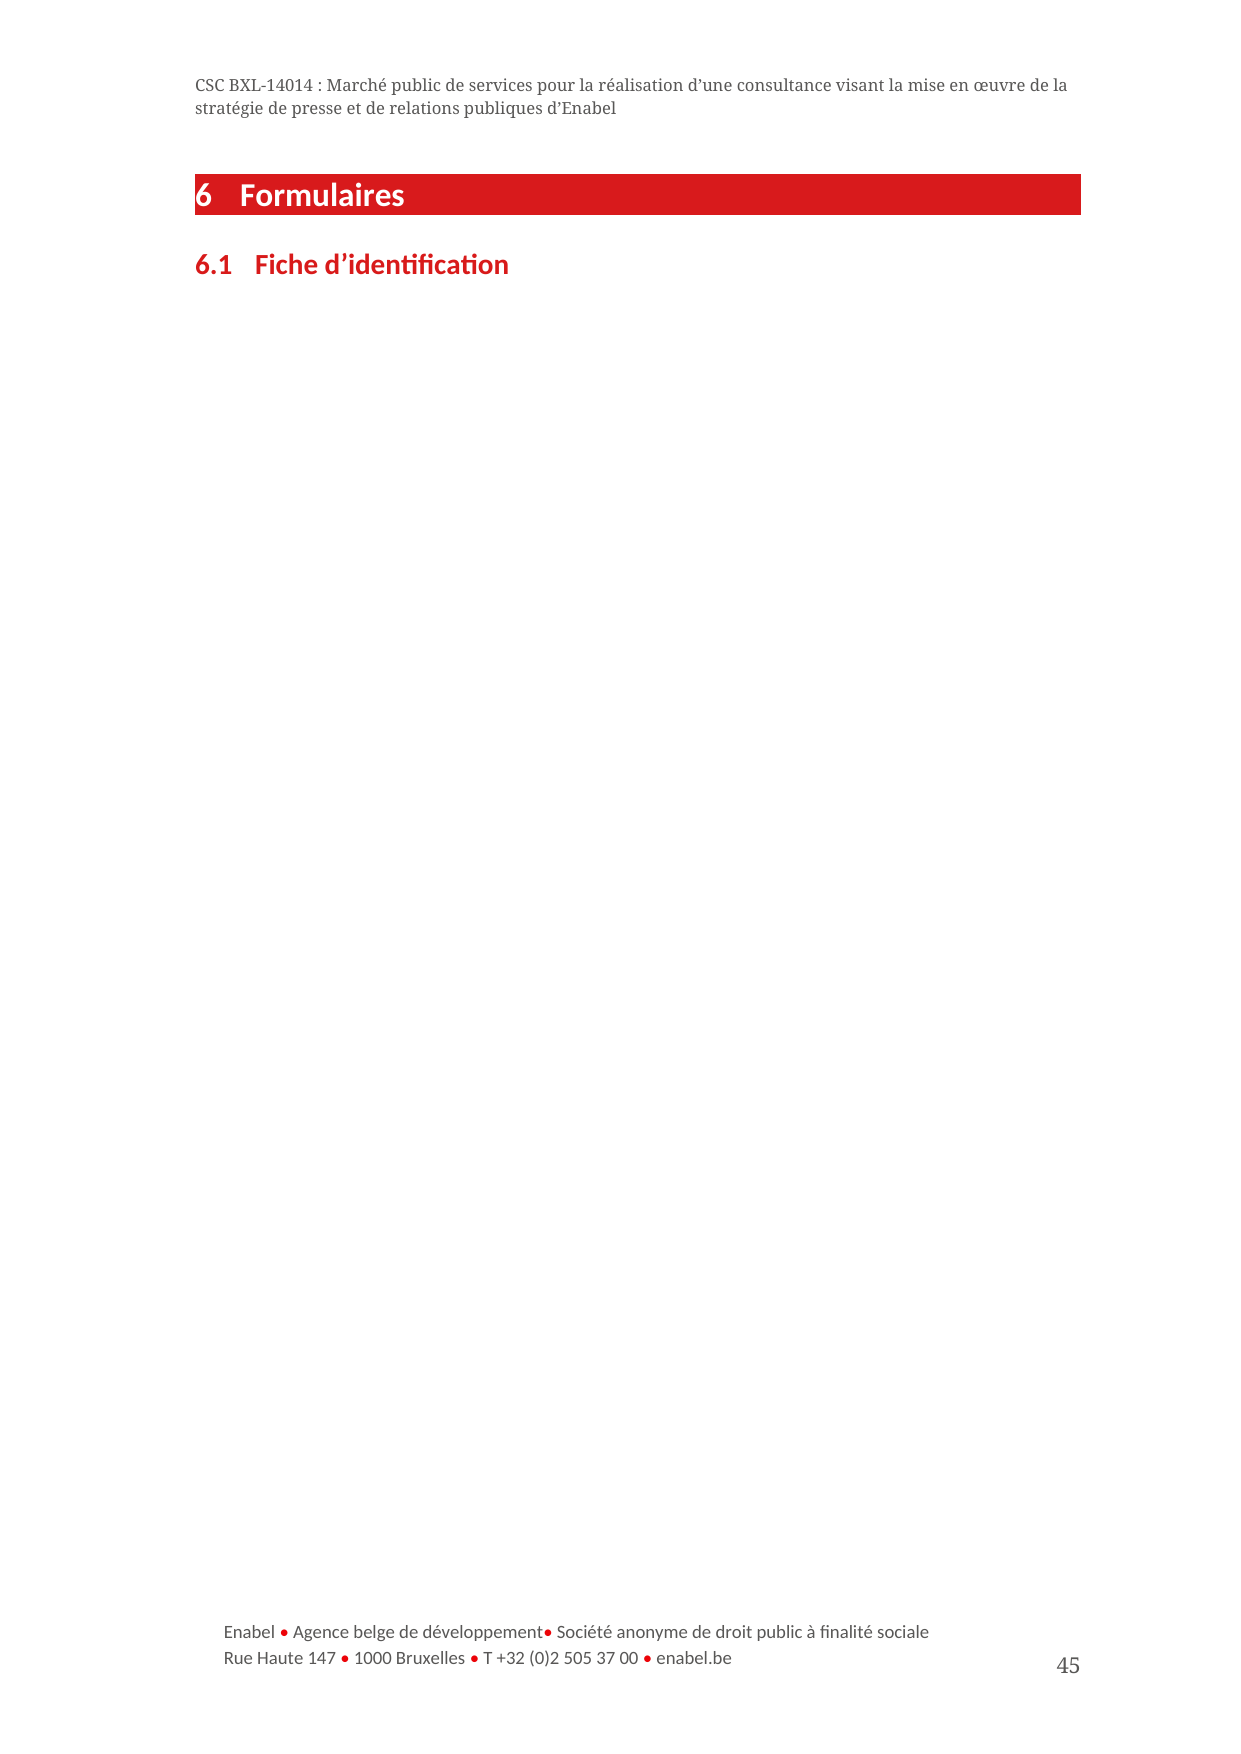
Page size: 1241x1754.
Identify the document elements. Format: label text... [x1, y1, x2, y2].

subtitle Fiche d’identification [195, 246, 1081, 281]
subtitle Formulaires [195, 174, 1081, 215]
